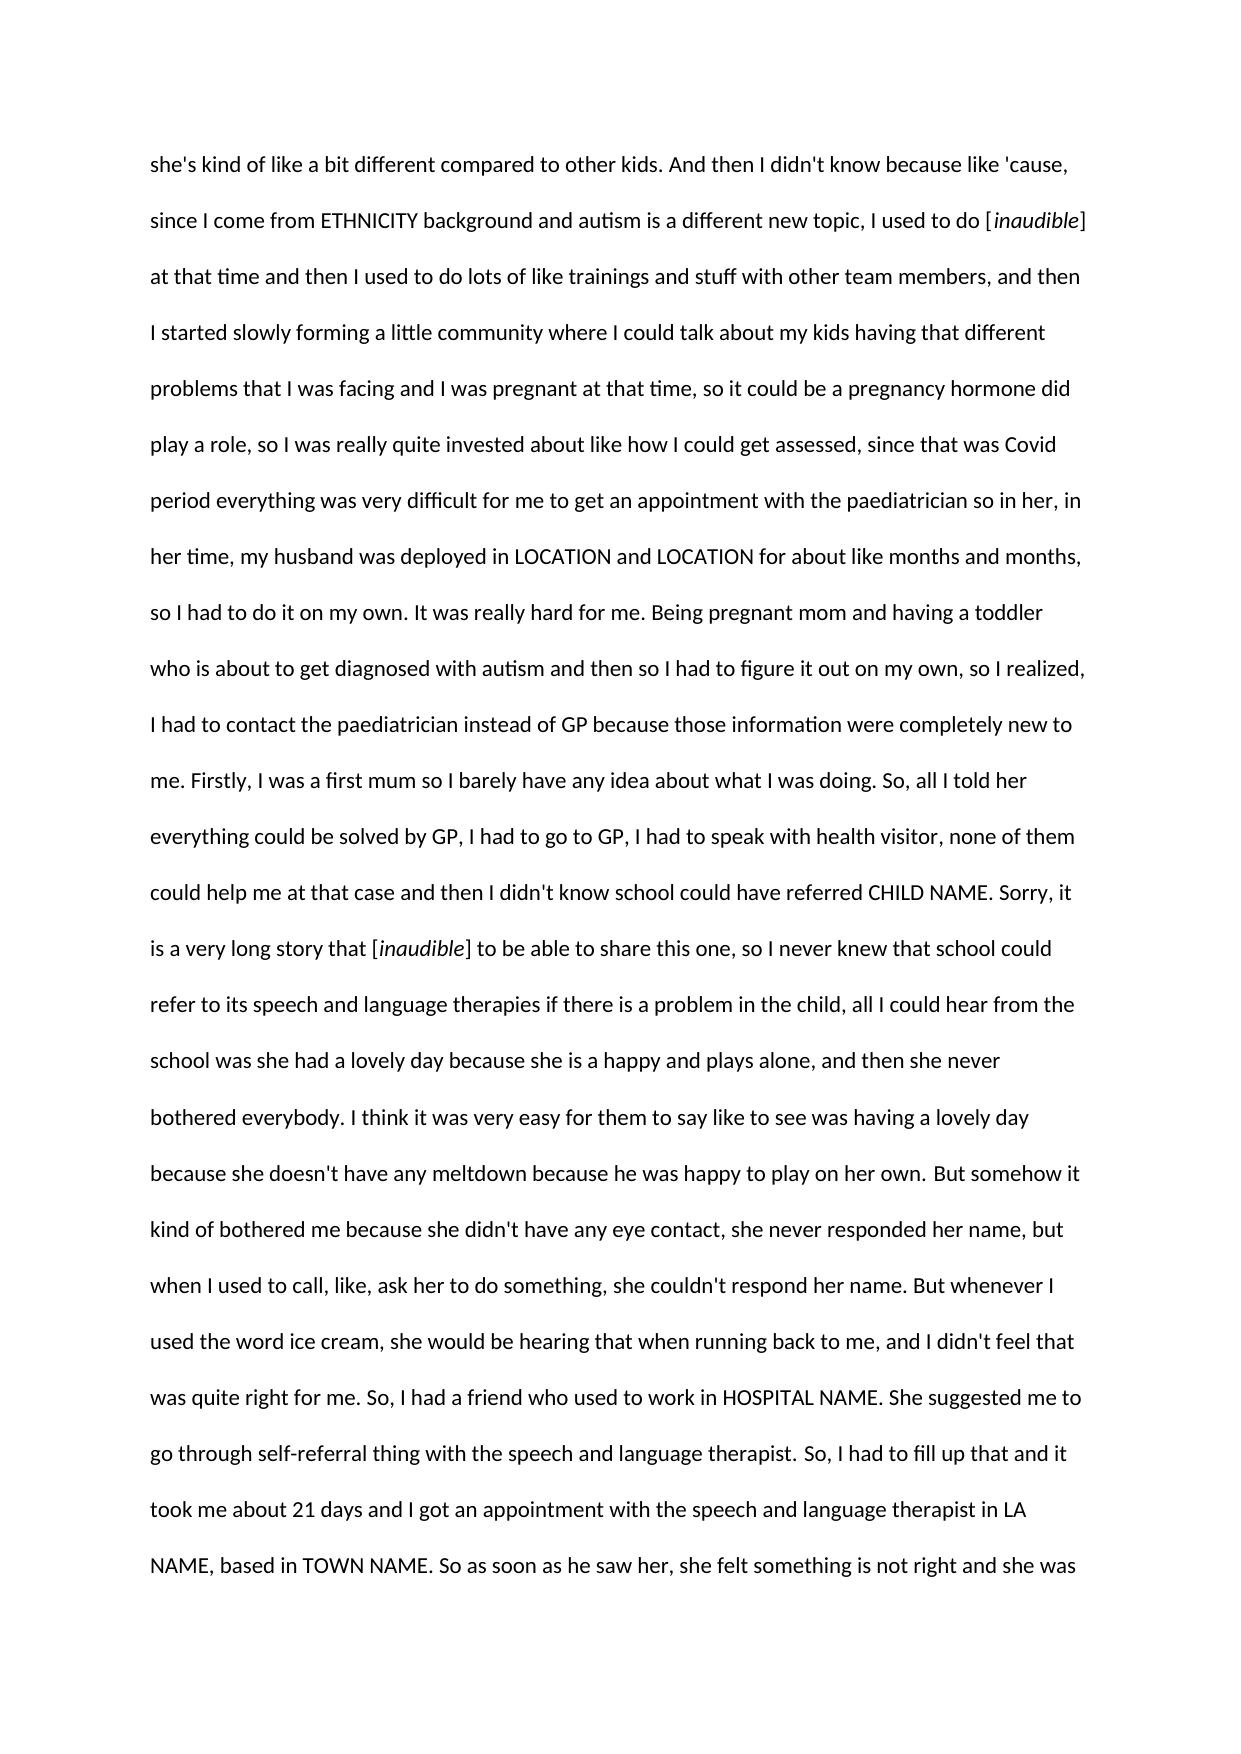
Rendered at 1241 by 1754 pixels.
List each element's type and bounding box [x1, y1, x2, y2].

text [150, 150, 1090, 1579]
